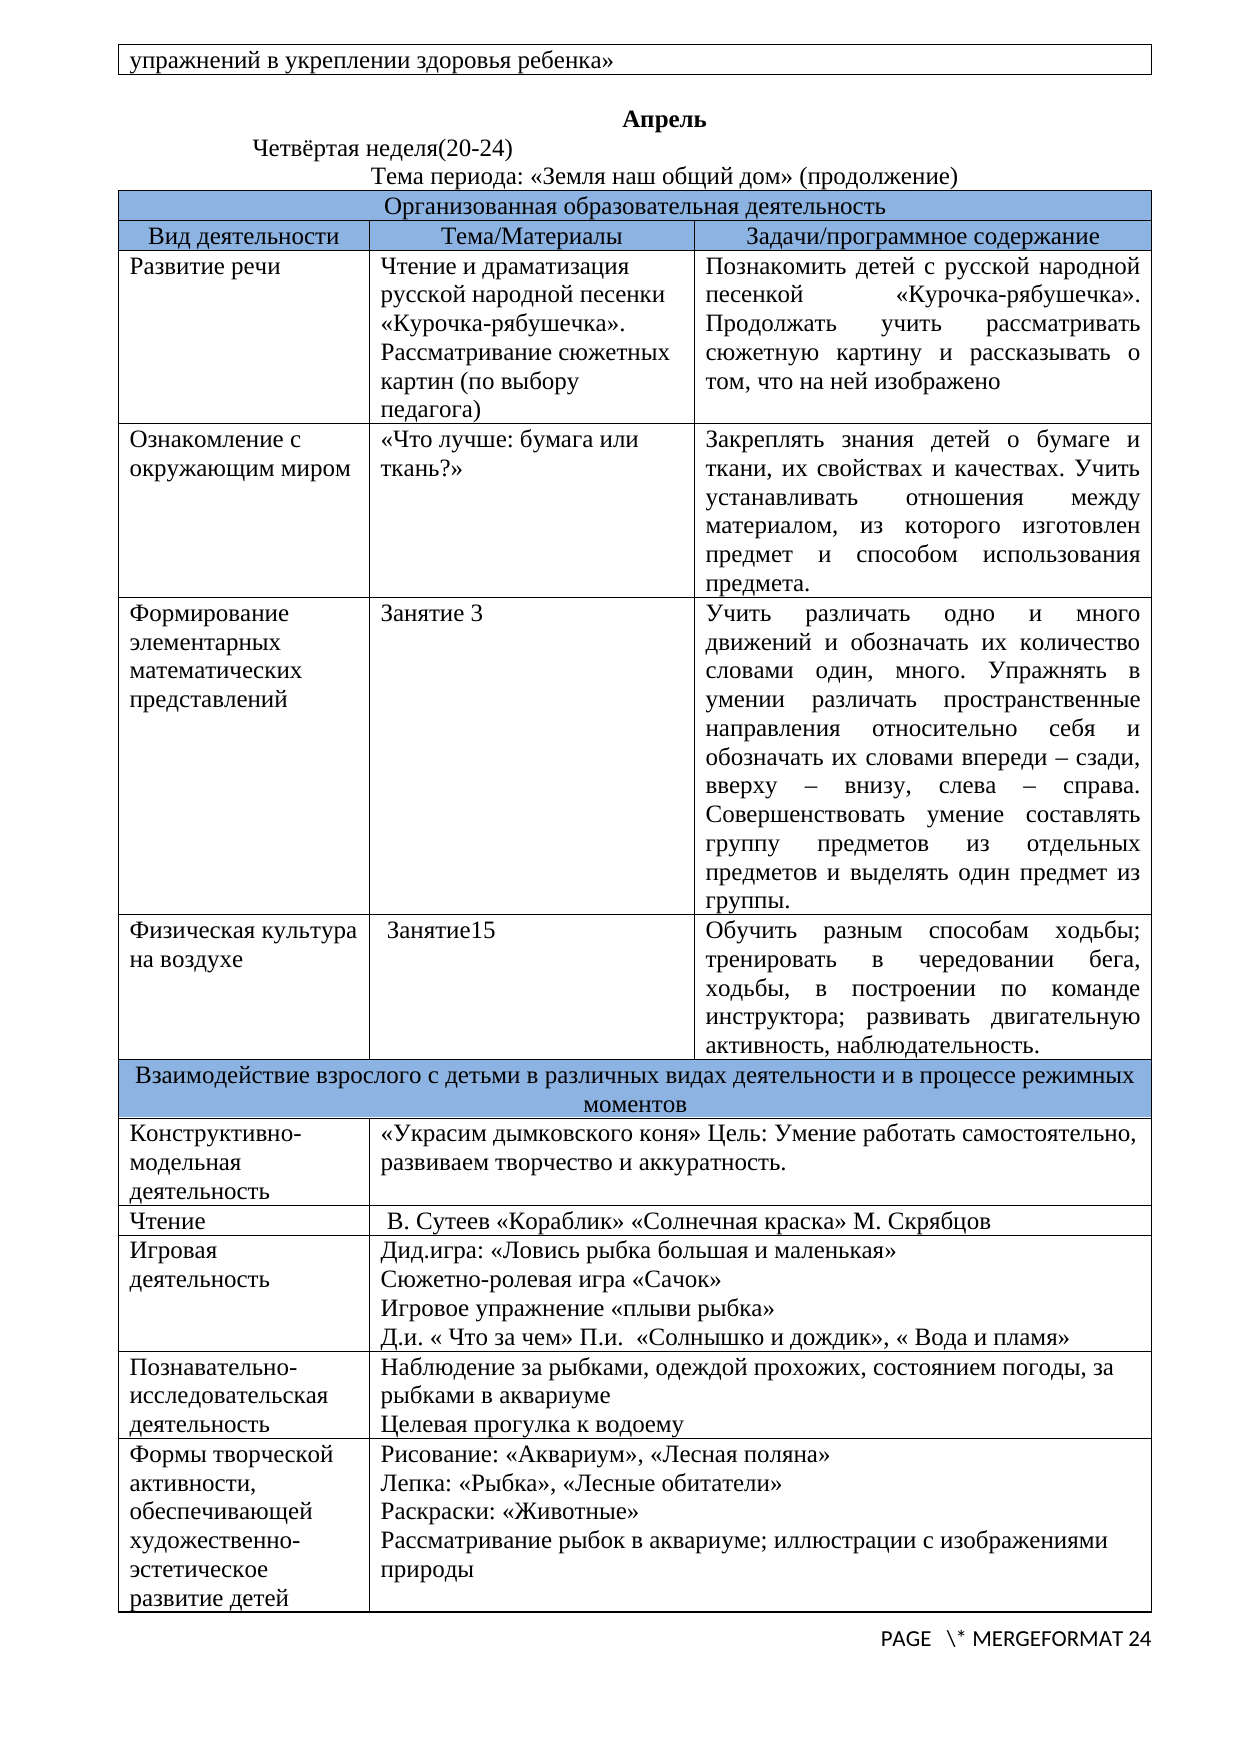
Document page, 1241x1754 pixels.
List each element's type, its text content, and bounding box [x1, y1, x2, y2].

table_cell Формирование элементарных математических представлений [119, 598, 369, 914]
table_cell Тема/Материалы [370, 221, 694, 250]
table_cell Взаимодействие взрослого с детьми в различных видах деятельности и в процессе режимных моментов [119, 1060, 1151, 1117]
table_cell Развитие речи [119, 251, 369, 423]
table_cell Ознакомление с окружающим миром [119, 424, 369, 597]
text Тема периода: «Земля наш общий дом» (продолжение) [177, 161, 1152, 190]
table_cell Учить различать одно и много движений и обозначать их количество словами один, много. Упражнять в умении различать пространственные направления относительно себя и обозначать их словами впереди – сзади, вверху – внизу, слева – справа. Совершенствовать умение составлять группу предметов из отдельных предметов и выделять один предмет из группы. [695, 598, 1151, 914]
table_cell Дид.игра: «Ловись рыбка большая и маленькая» Сюжетно-ролевая игра «Сачок» Игровое упражнение «плыви рыбка» Д.и. « Что за чем» П.и. «Солнышко и дождик», « Вода и пламя» [370, 1236, 1151, 1351]
table_cell Чтение и драматизация русской народной песенки «Курочка-рябушечка». Рассматривание сюжетных картин (по выбору педагога) [370, 251, 694, 423]
table_cell Физическая культура на воздухе [119, 915, 369, 1059]
table_cell «Что лучше: бумага или ткань?» [370, 424, 694, 597]
table_cell «Украсим дымковского коня» Цель: Умение работать самостоятельно, развиваем творчество и аккуратность. [370, 1119, 1151, 1205]
table_cell Формы творческой активности, обеспечивающей художественно-эстетическое развитие детей [119, 1439, 369, 1611]
table_cell Занятие15 [370, 915, 694, 1059]
table_cell Наблюдение за рыбками, одеждой прохожих, состоянием погоды, за рыбками в аквариуме Целевая прогулка к водоему [370, 1352, 1151, 1438]
table_cell Рисование: «Аквариум», «Лесная поляна» Лепка: «Рыбка», «Лесные обитатели» Раскраски: «Животные» Рассматривание рыбок в аквариуме; иллюстрации с изображениями природы [370, 1439, 1151, 1611]
table_cell Познакомить детей с русской народной песенкой «Курочка-рябушечка». Продолжать учить рассматривать сюжетную картину и рассказывать о том, что на ней изображено [695, 251, 1151, 423]
table_cell Обучить разным способам ходьбы; тренировать в чередовании бега, ходьбы, в построении по команде инструктора; развивать двигательную активность, наблюдательность. [695, 915, 1151, 1059]
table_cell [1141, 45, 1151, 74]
table_cell Закреплять знания детей о бумаге и ткани, их свойствах и качествах. Учить устанавливать отношения между материалом, из которого изготовлен предмет и способом использования предмета. [695, 424, 1151, 597]
table_cell Чтение [119, 1206, 369, 1234]
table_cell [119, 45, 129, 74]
table_cell Задачи/программное содержание [695, 221, 1151, 250]
table_cell Познавательно- исследовательская деятельность [119, 1352, 369, 1438]
table_header Организованная образовательная деятельность [119, 191, 1151, 220]
table_cell Игровая деятельность [119, 1236, 369, 1351]
table_cell Конструктивно-модельная деятельность [119, 1119, 369, 1205]
table_cell Вид деятельности [119, 221, 369, 250]
table_cell Занятие 3 [370, 598, 694, 914]
table_cell В. Сутеев «Кораблик» «Солнечная краска» М. Скрябцов [370, 1206, 1151, 1234]
list Четвёртая неделя(20-24) [252, 133, 1152, 161]
text Апрель [177, 104, 1152, 133]
